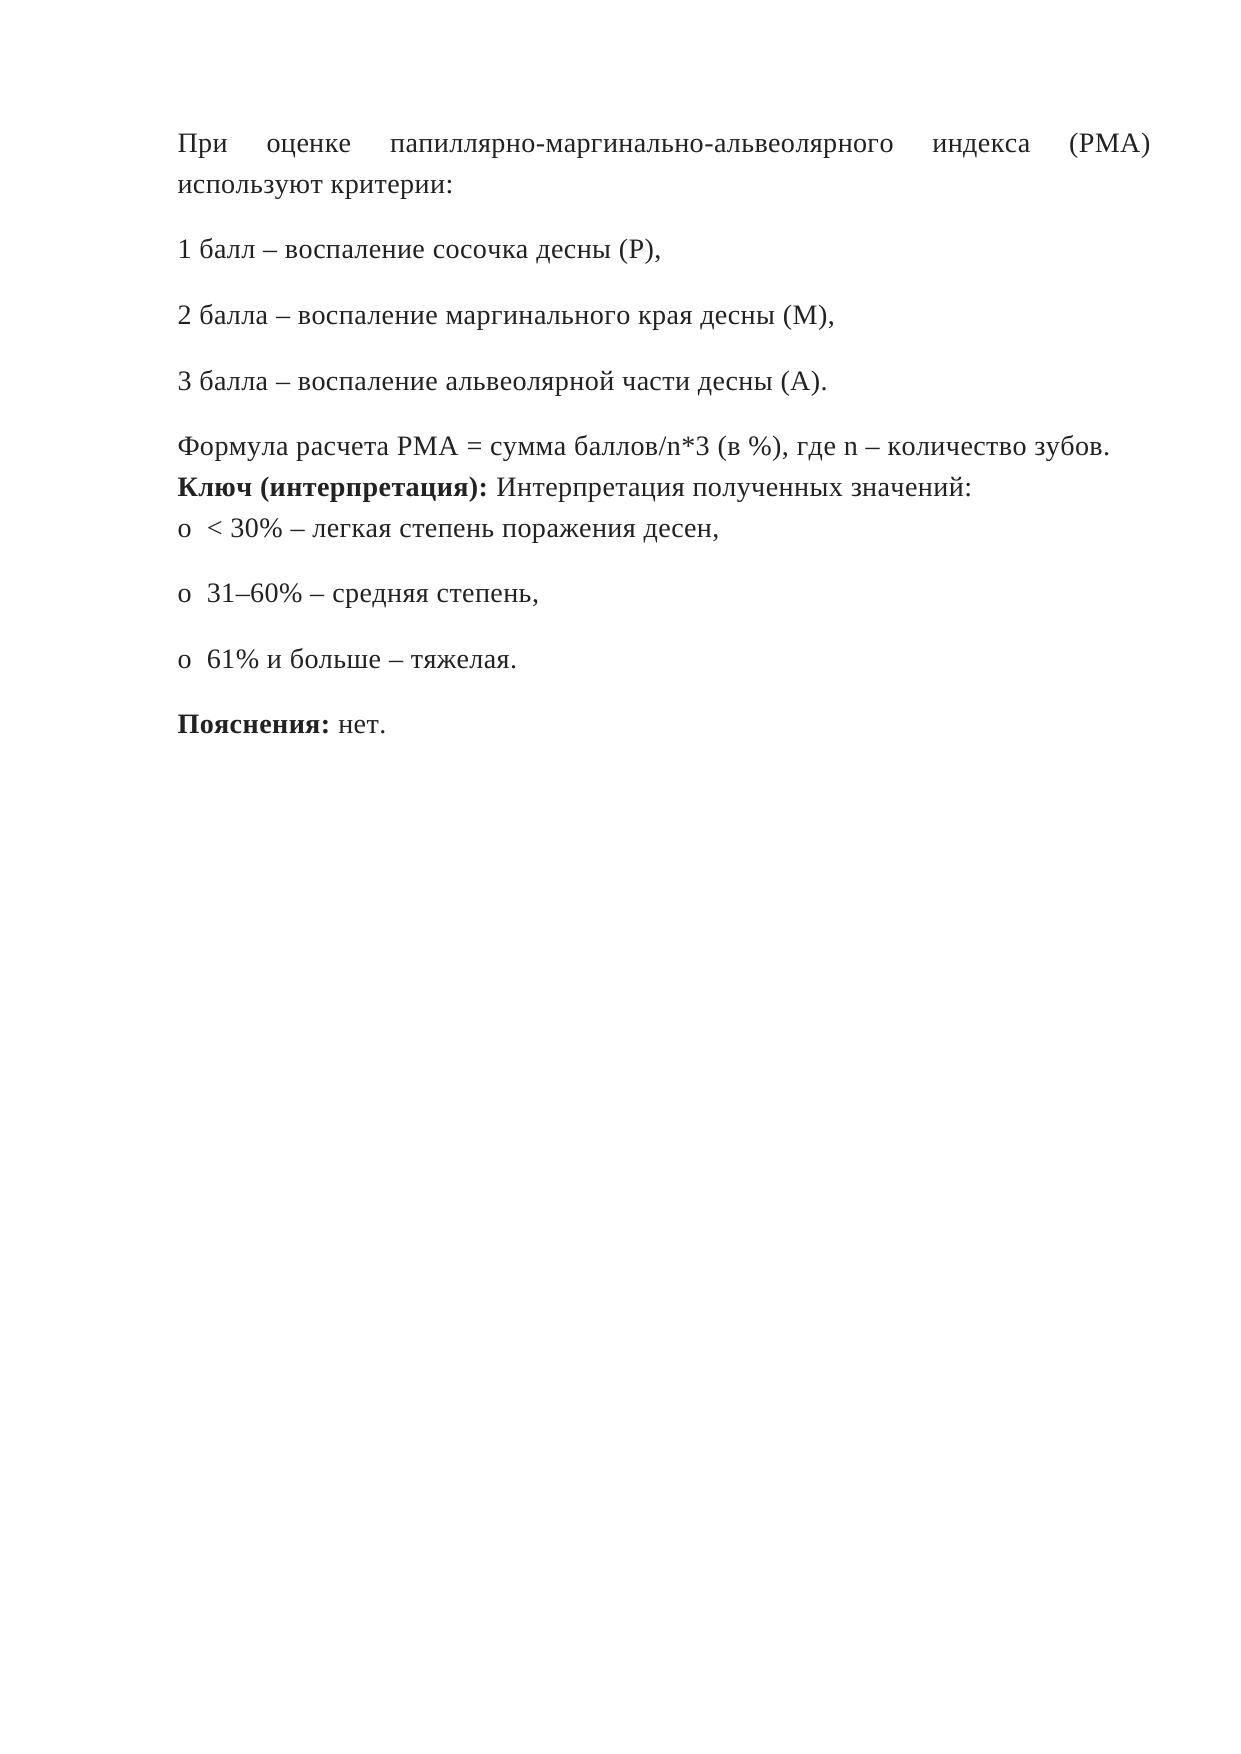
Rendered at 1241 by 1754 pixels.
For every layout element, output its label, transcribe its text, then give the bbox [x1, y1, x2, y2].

text 2 балла – воспаление маргинального края десны (М), [177, 290, 1152, 331]
text Формула расчета РМА = сумма баллов/n*3 (в %), где n – количество зубов. [177, 421, 1152, 462]
text o < 30% – легкая степень поражения десен, [177, 502, 1152, 543]
text 3 балла – воспаление альвеолярной части десны (А). [177, 356, 1152, 396]
text Пояснения: нет. [177, 699, 1152, 740]
text o 61% и больше – тяжелая. [177, 634, 1152, 674]
text 1 балл – воспаление сосочка десны (Р), [177, 224, 1152, 265]
text При оценке папиллярно-маргинально-альвеолярного индекса (PMA) используют критерии: [177, 118, 1152, 199]
text o 31–60% – средняя степень, [177, 568, 1152, 609]
text Ключ (интерпретация): Интерпретация полученных значений: [177, 462, 1152, 502]
